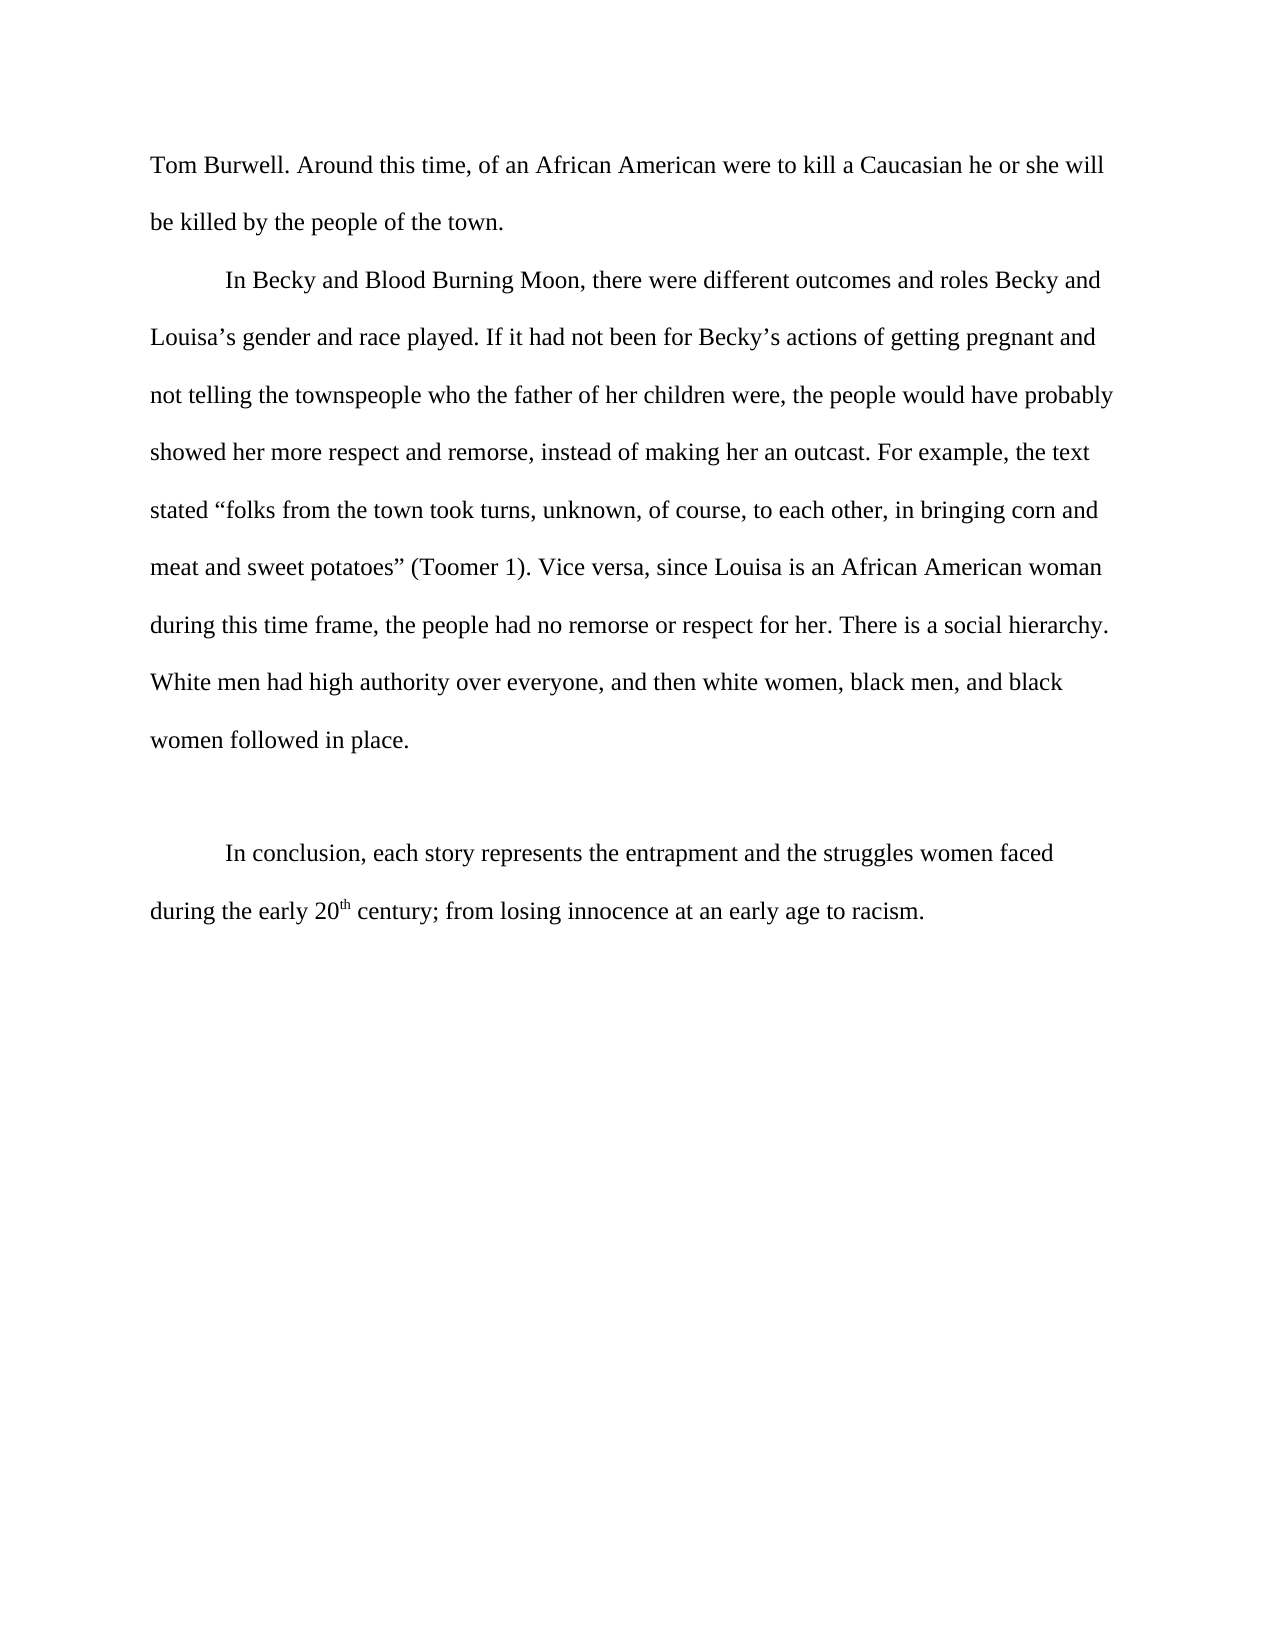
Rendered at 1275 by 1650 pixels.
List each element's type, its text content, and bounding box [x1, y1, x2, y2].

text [150, 150, 1125, 236]
text In Becky and Blood Burning Moon, there were different outcomes and roles Becky and Louisa’s gender and race played. If it had not been for Becky’s actions of getting pregnant and not telling the townspeople who the father of her children were, the people would have probably showed her more respect and remorse, instead of making her an outcast. For example, the text stated “folks from the town took turns, unknown, of course, to each other, in bringing corn and meat and sweet potatoes” (Toomer 1). Vice versa, since Louisa is an African American woman during this time frame, the people had no remorse or respect for her. There is a social hierarchy. White men had high authority over everyone, and then white women, black men, and black women followed in place. [150, 265, 1125, 754]
text In conclusion, each story represents the entrapment and the struggles women faced during the early 20th century; from losing innocence at an early age to racism. [150, 838, 1125, 925]
